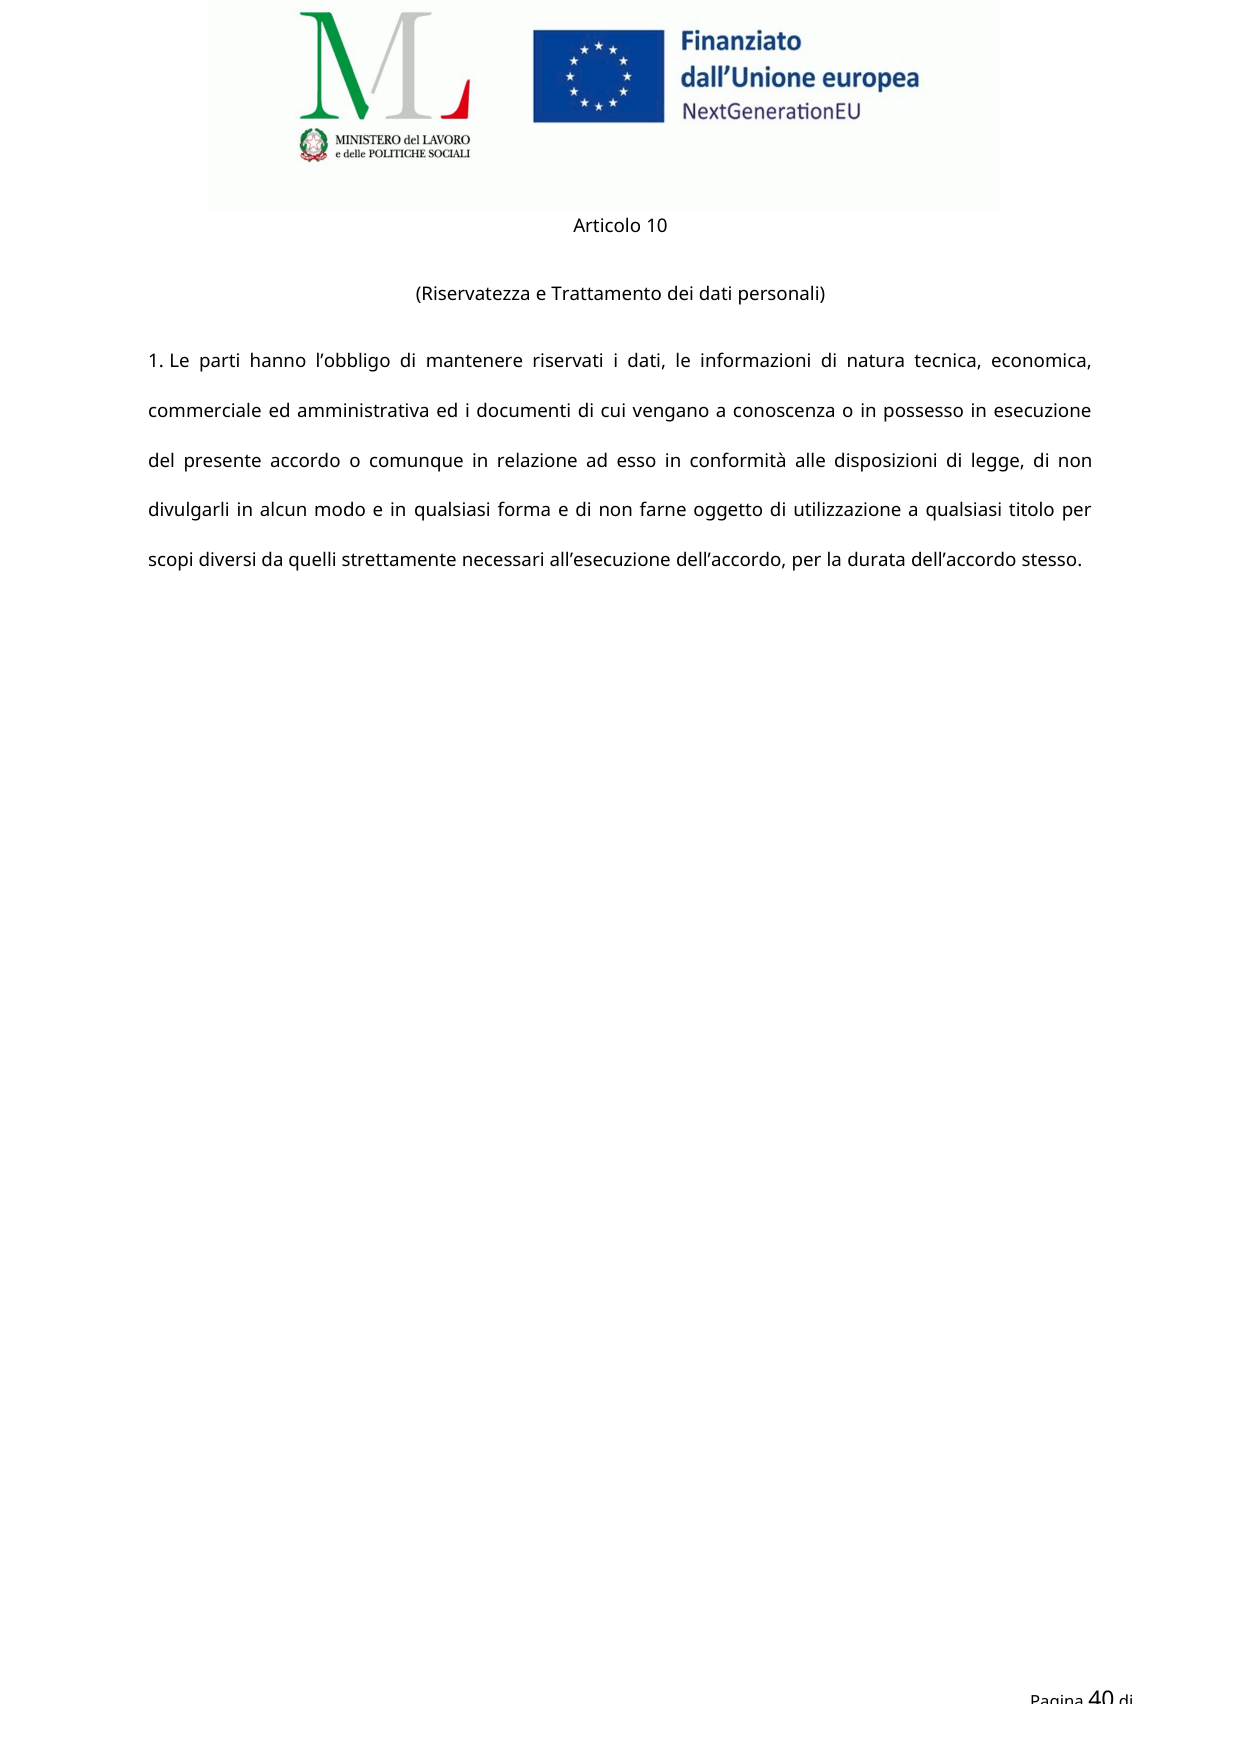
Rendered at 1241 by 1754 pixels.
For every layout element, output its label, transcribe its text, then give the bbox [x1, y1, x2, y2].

text (Riservatezza e Trattamento dei dati personali) [182, 280, 1058, 306]
list Le parti hanno l’obbligo di mantenere riservati i dati, le informazioni di natura tecnica, economica, commerciale ed amministrativa ed i documenti di cui vengano a conoscenza o in possesso in esecuzione del presente accordo o comunque in relazione ad esso in conformità alle disposizioni di legge, di non divulgarli in alcun modo e in qualsiasi forma e di non farne oggetto di utilizzazione a qualsiasi titolo per scopi diversi da quelli strettamente necessari all’esecuzione dell’accordo, per la durata dell’accordo stesso. [148, 347, 1093, 572]
text Articolo 10 [182, 212, 1058, 238]
picture [208, 0, 1001, 212]
